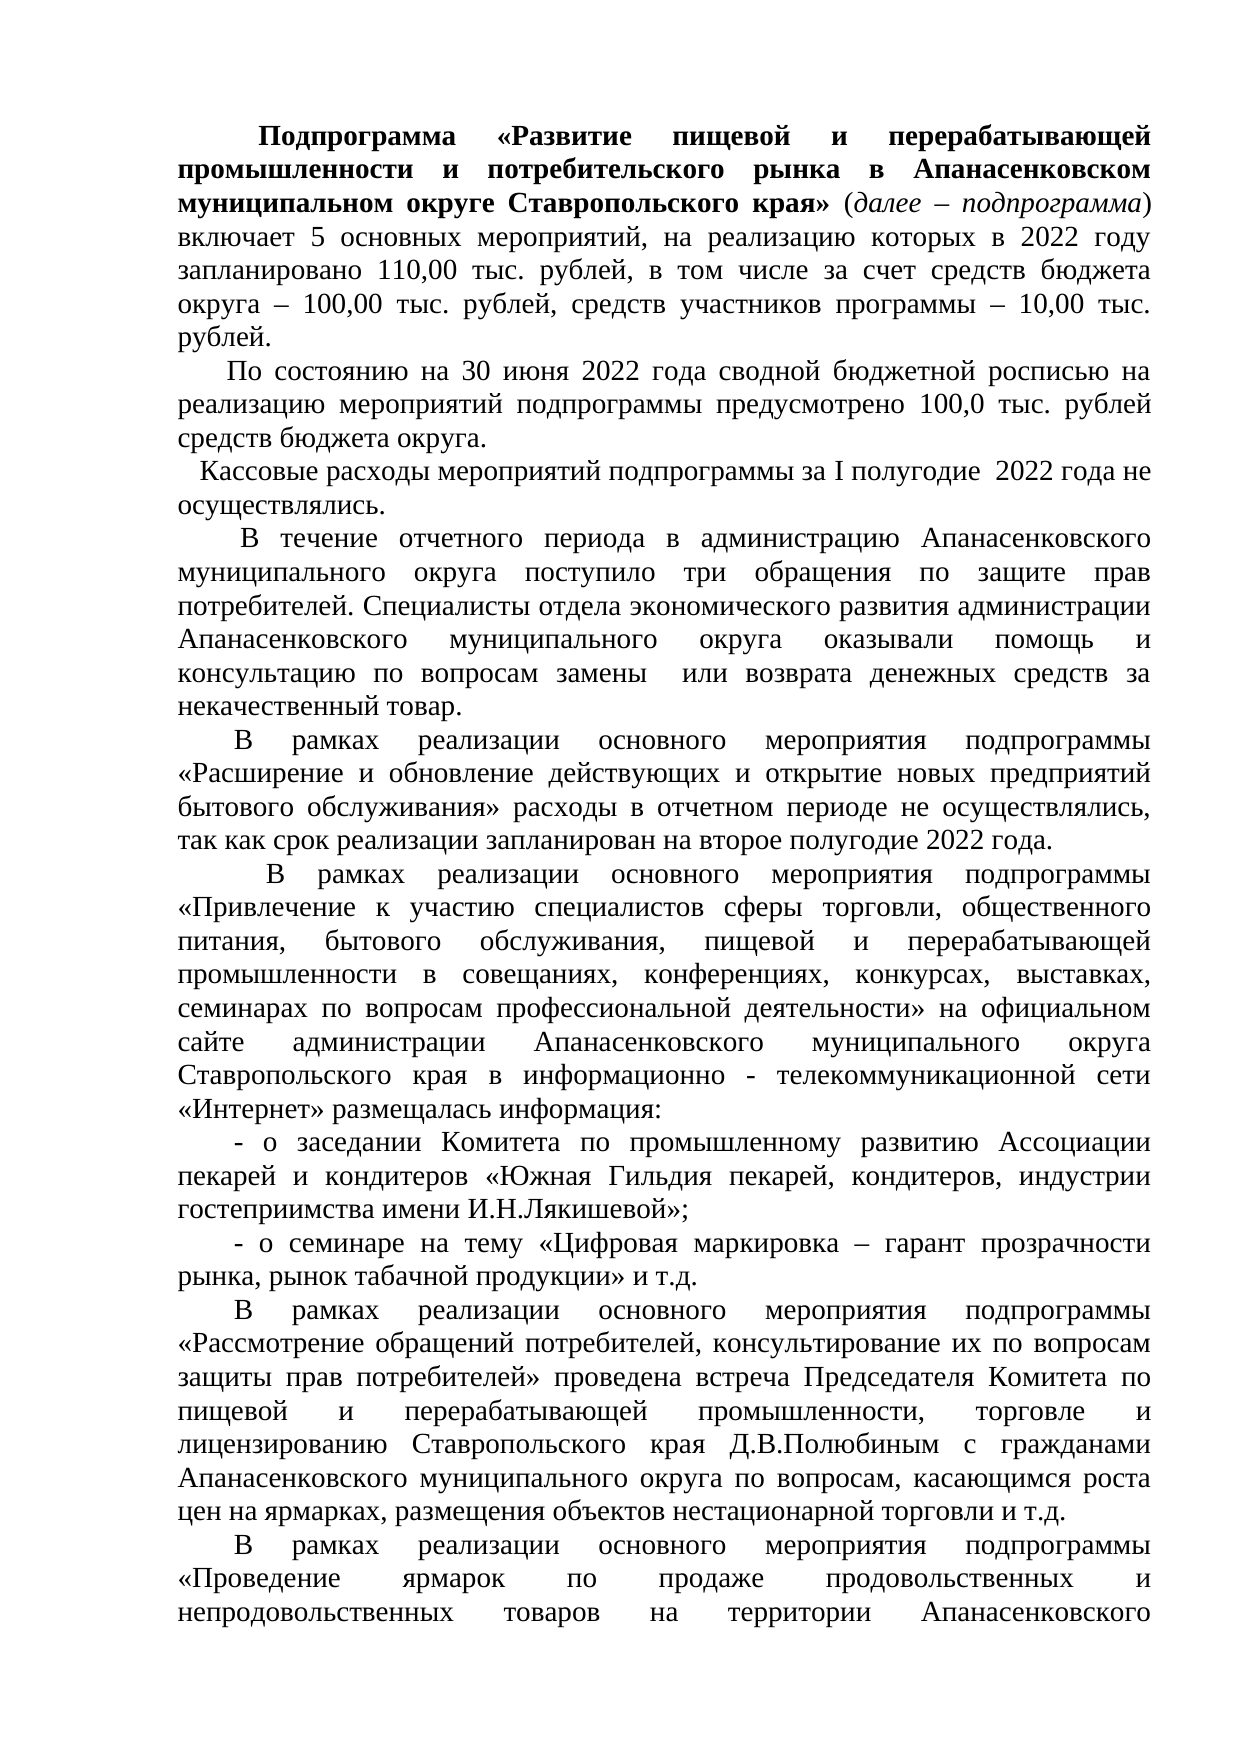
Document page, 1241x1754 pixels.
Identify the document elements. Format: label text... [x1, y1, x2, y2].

text В рамках реализации основного мероприятия подпрограммы «Рассмотрение обращений потребителей, консультирование их по вопросам защиты прав потребителей» проведена встреча Председателя Комитета по пищевой и перерабатывающей промышленности, торговле и лицензированию Ставропольского края Д.В.Полюбиным с гражданами Апанасенковского муниципального округа по вопросам, касающимся роста цен на ярмарках, размещения объектов нестационарной торговли и т.д. [177, 1292, 1152, 1527]
text Подпрограмма «Развитие пищевой и перерабатывающей промышленности и потребительского рынка в Апанасенковском муниципальном округе Ставропольского края» (далее – подпрограмма) включает 5 основных мероприятий, на реализацию которых в 2022 году запланировано 110,00 тыс. рублей, в том числе за счет средств бюджета округа – 100,00 тыс. рублей, средств участников программы – 10,00 тыс. рублей. [177, 118, 1152, 353]
text - о заседании Комитета по промышленному развитию Ассоциации пекарей и кондитеров «Южная Гильдия пекарей, кондитеров, индустрии гостеприимства имени И.Н.Лякишевой»; [177, 1124, 1152, 1225]
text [177, 1527, 1152, 1627]
text По состоянию на 30 июня 2022 года сводной бюджетной росписью на реализацию мероприятий подпрограммы предусмотрено 100,0 тыс. рублей средств бюджета округа. [177, 353, 1152, 453]
text В рамках реализации основного мероприятия подпрограммы «Привлечение к участию специалистов сферы торговли, общественного питания, бытового обслуживания, пищевой и перерабатывающей промышленности в совещаниях, конференциях, конкурсах, выставках, семинарах по вопросам профессиональной деятельности» на официальном сайте администрации Апанасенковского муниципального округа Ставропольского края в информационно - телекоммуникационной сети «Интернет» размещалась информация: [177, 856, 1152, 1124]
text Кассовые расходы мероприятий подпрограммы за I полугодие 2022 года не осуществлялись. [177, 453, 1152, 521]
text В течение отчетного периода в администрацию Апанасенковского муниципального округа поступило три обращения по защите прав потребителей. Специалисты отдела экономического развития администрации Апанасенковского муниципального округа оказывали помощь и консультацию по вопросам замены или возврата денежных средств за некачественный товар. [177, 521, 1152, 722]
text - о семинаре на тему «Цифровая маркировка – гарант прозрачности рынка, рынок табачной продукции» и т.д. [177, 1225, 1152, 1292]
text В рамках реализации основного мероприятия подпрограммы «Расширение и обновление действующих и открытие новых предприятий бытового обслуживания» расходы в отчетном периоде не осуществлялись, так как срок реализации запланирован на второе полугодие 2022 года. [177, 722, 1152, 856]
